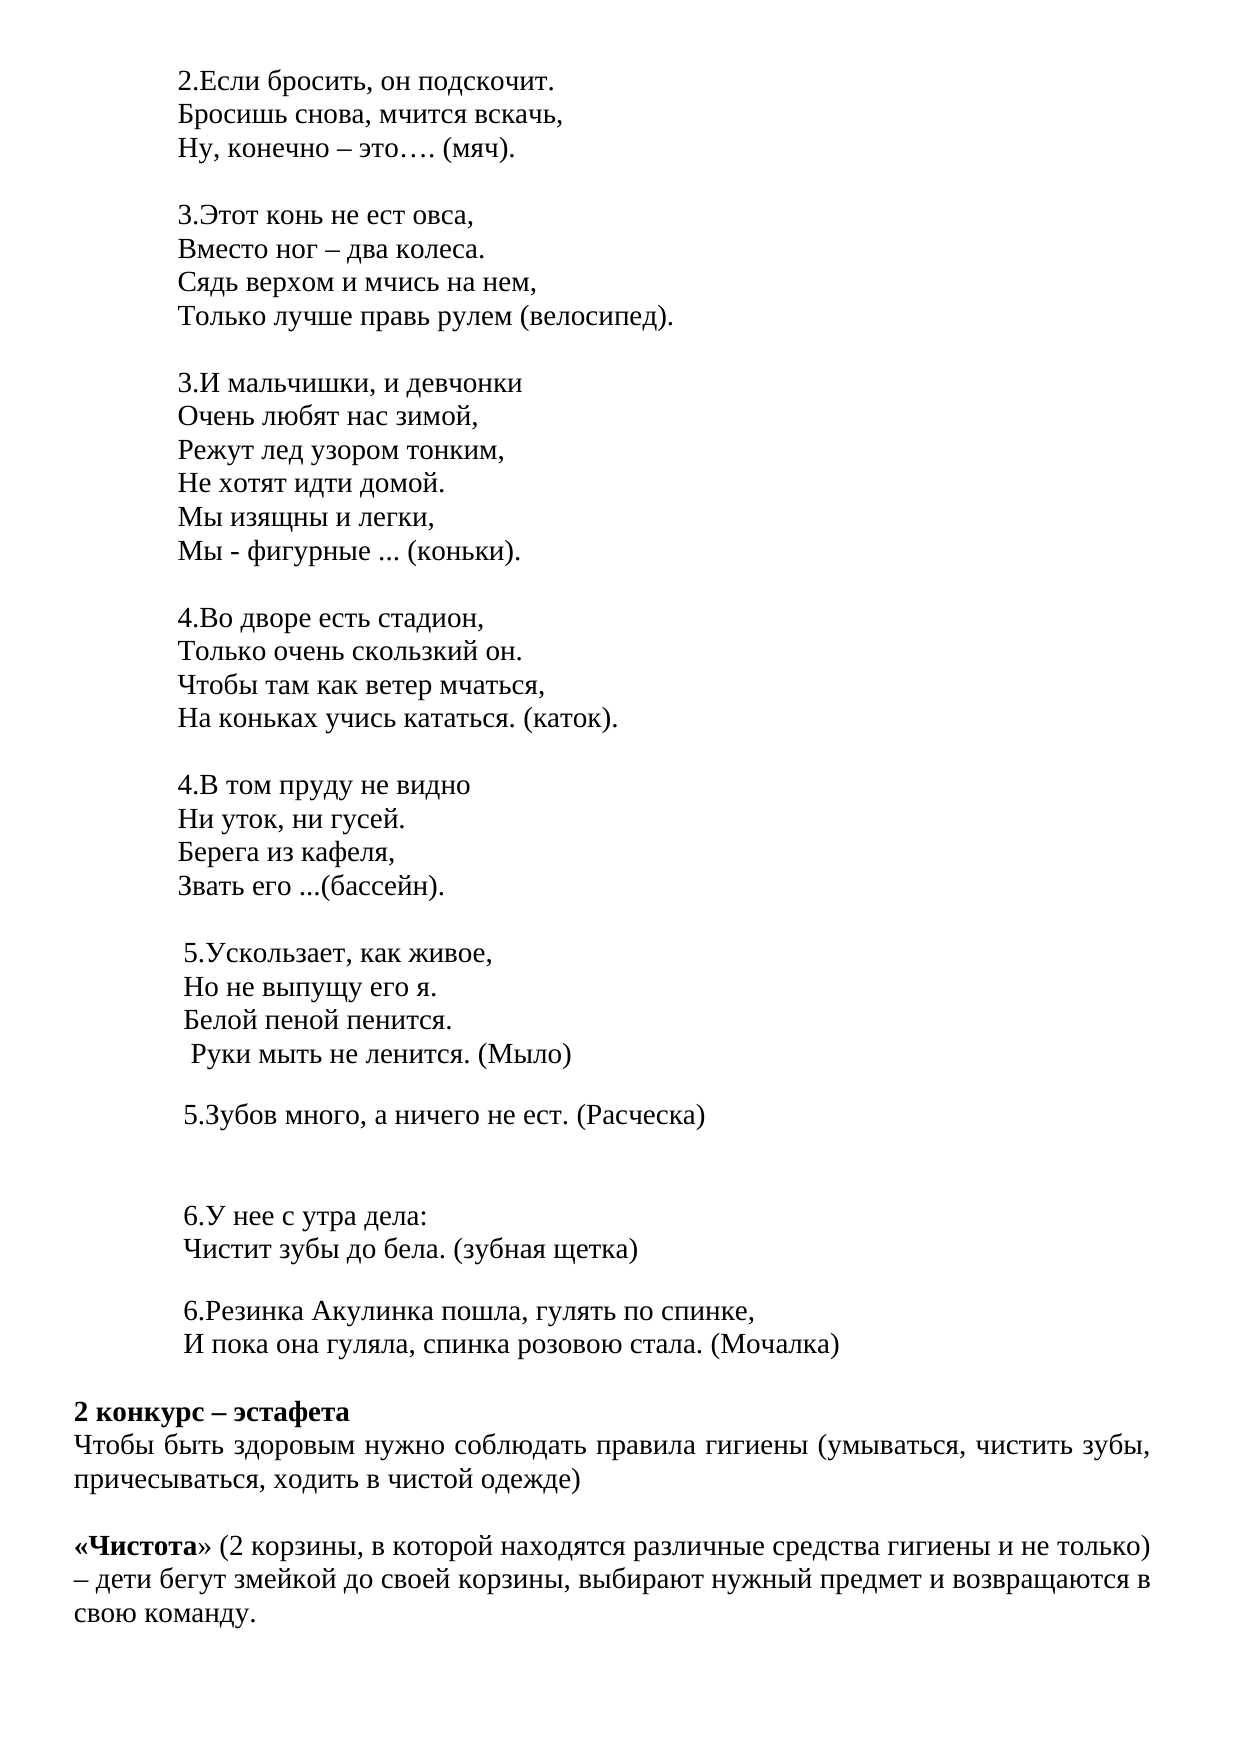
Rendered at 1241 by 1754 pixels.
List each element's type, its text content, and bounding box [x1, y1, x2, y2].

text Вместо ног – два колеса. [177, 231, 1152, 264]
text Не хотят идти домой. [177, 466, 1152, 499]
text Сядь верхом и мчись на нем, [177, 264, 1152, 298]
text 4.Во дворе есть стадион, [177, 600, 1152, 633]
text 5.Зубов много, а ничего не ест. (Расческа) [74, 1097, 1152, 1131]
text Звать его ...(бассейн). [177, 868, 1152, 902]
text 3.И мальчишки, и девчонки [177, 365, 1152, 398]
text Чтобы там как ветер мчаться, [177, 667, 1152, 700]
text 5.Ускользает, как живое, [74, 935, 1152, 969]
text На коньках учись кататься. (каток). [177, 700, 1152, 734]
text Мы изящны и легки, [177, 499, 1152, 533]
text 2.Если бросить, он подскочит. [177, 63, 1152, 97]
text Ну, конечно – это…. (мяч). [177, 130, 1152, 164]
text Режут лед узором тонким, [177, 432, 1152, 466]
text Мы - фигурные ... (коньки). [177, 533, 1152, 566]
text Чистит зубы до бела. (зубная щетка) [74, 1232, 1152, 1265]
text 2 конкурс – эстафета [74, 1394, 1152, 1427]
text Только очень скользкий он. [177, 633, 1152, 667]
text Берега из кафеля, [177, 834, 1152, 868]
text 4.В том пруду не видно [177, 767, 1152, 801]
text Бросишь снова, мчится вскачь, [177, 97, 1152, 130]
text Но не выпущу его я. [74, 969, 1152, 1002]
text Ни уток, ни гусей. [177, 801, 1152, 834]
text 6.У нее с утра дела: [74, 1198, 1152, 1232]
text Руки мыть не ленится. (Мыло) [74, 1036, 1152, 1069]
text «Чистота» (2 корзины, в которой находятся различные средства гигиены и не только) – дети бегут змейкой до своей корзины, выбирают нужный предмет и возвращаются в свою команду. [74, 1528, 1152, 1628]
text 6.Резинка Акулинка пошла, гулять по спинке, [74, 1293, 1152, 1327]
text Очень любят нас зимой, [177, 398, 1152, 432]
text Чтобы быть здоровым нужно соблюдать правила гигиены (умываться, чистить зубы, причесываться, ходить в чистой одежде) [74, 1427, 1152, 1494]
text Только лучше правь рулем (велосипед). [177, 298, 1152, 331]
text Белой пеной пенится. [74, 1002, 1152, 1036]
text И пока она гуляла, спинка розовою стала. (Мочалка) [74, 1327, 1152, 1360]
text 3.Этот конь не ест овса, [177, 197, 1152, 231]
